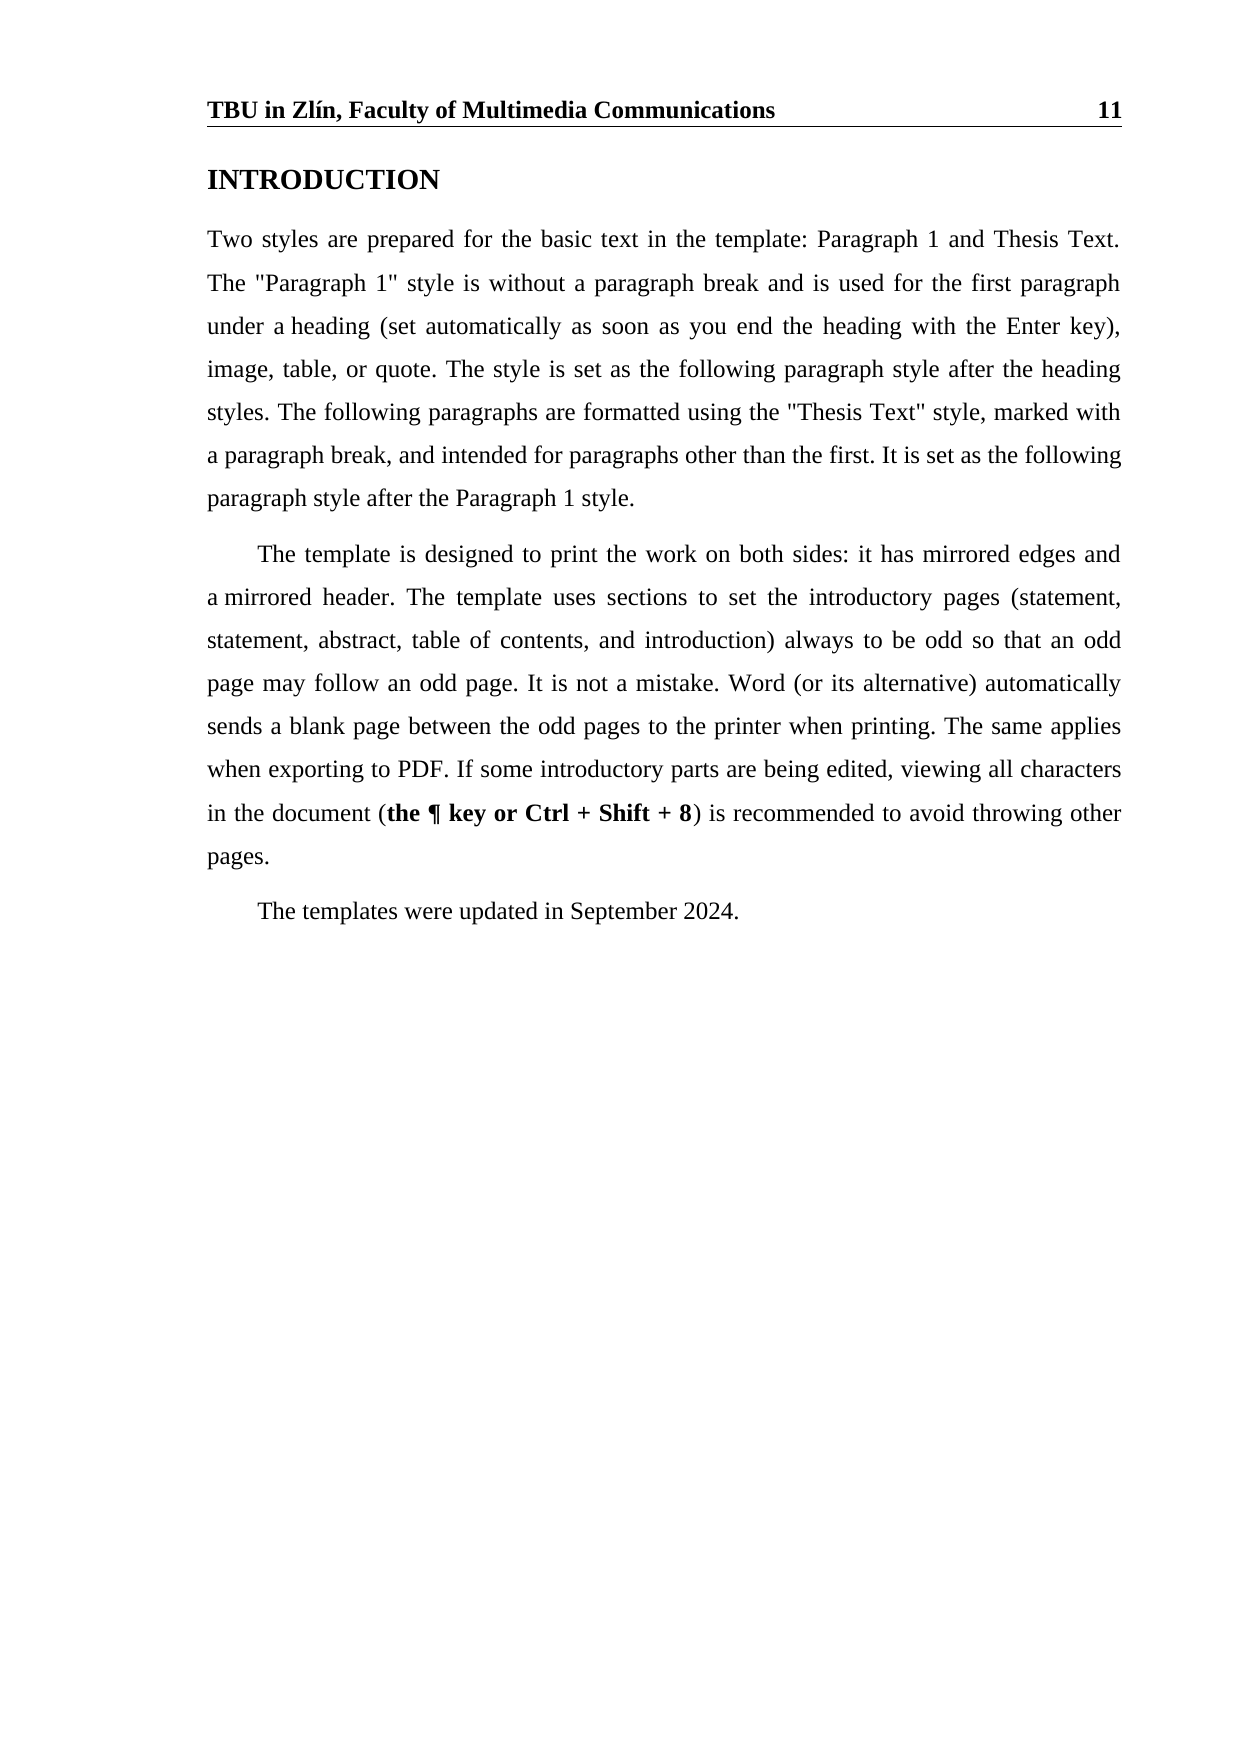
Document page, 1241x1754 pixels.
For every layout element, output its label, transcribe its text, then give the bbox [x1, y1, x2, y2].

text The templates were updated in September 2024. [207, 896, 1122, 925]
text Two styles are prepared for the basic text in the template: Paragraph 1 and Thesis Text. The "Paragraph 1" style is without a paragraph break and is used for the first paragraph under a heading (set automatically as soon as you end the heading with the Enter key), image, table, or quote. The style is set as the following paragraph style after the heading styles. The following paragraphs are formatted using the "Thesis Text" style, marked with a paragraph break, and intended for paragraphs other than the first. It is set as the following paragraph style after the Paragraph 1 style. [207, 224, 1122, 512]
text The template is designed to print the work on both sides: it has mirrored edges and a mirrored header. The template uses sections to set the introductory pages (statement, statement, abstract, table of contents, and introduction) always to be odd so that an odd page may follow an odd page. It is not a mistake. Word (or its alternative) automatically sends a blank page between the odd pages to the printer when printing. The same applies when exporting to PDF. If some introductory parts are being edited, viewing all characters in the document (the ¶ key or Ctrl + Shift + 8) is recommended to avoid throwing other pages. [207, 539, 1122, 869]
text Introduction [207, 162, 1122, 195]
